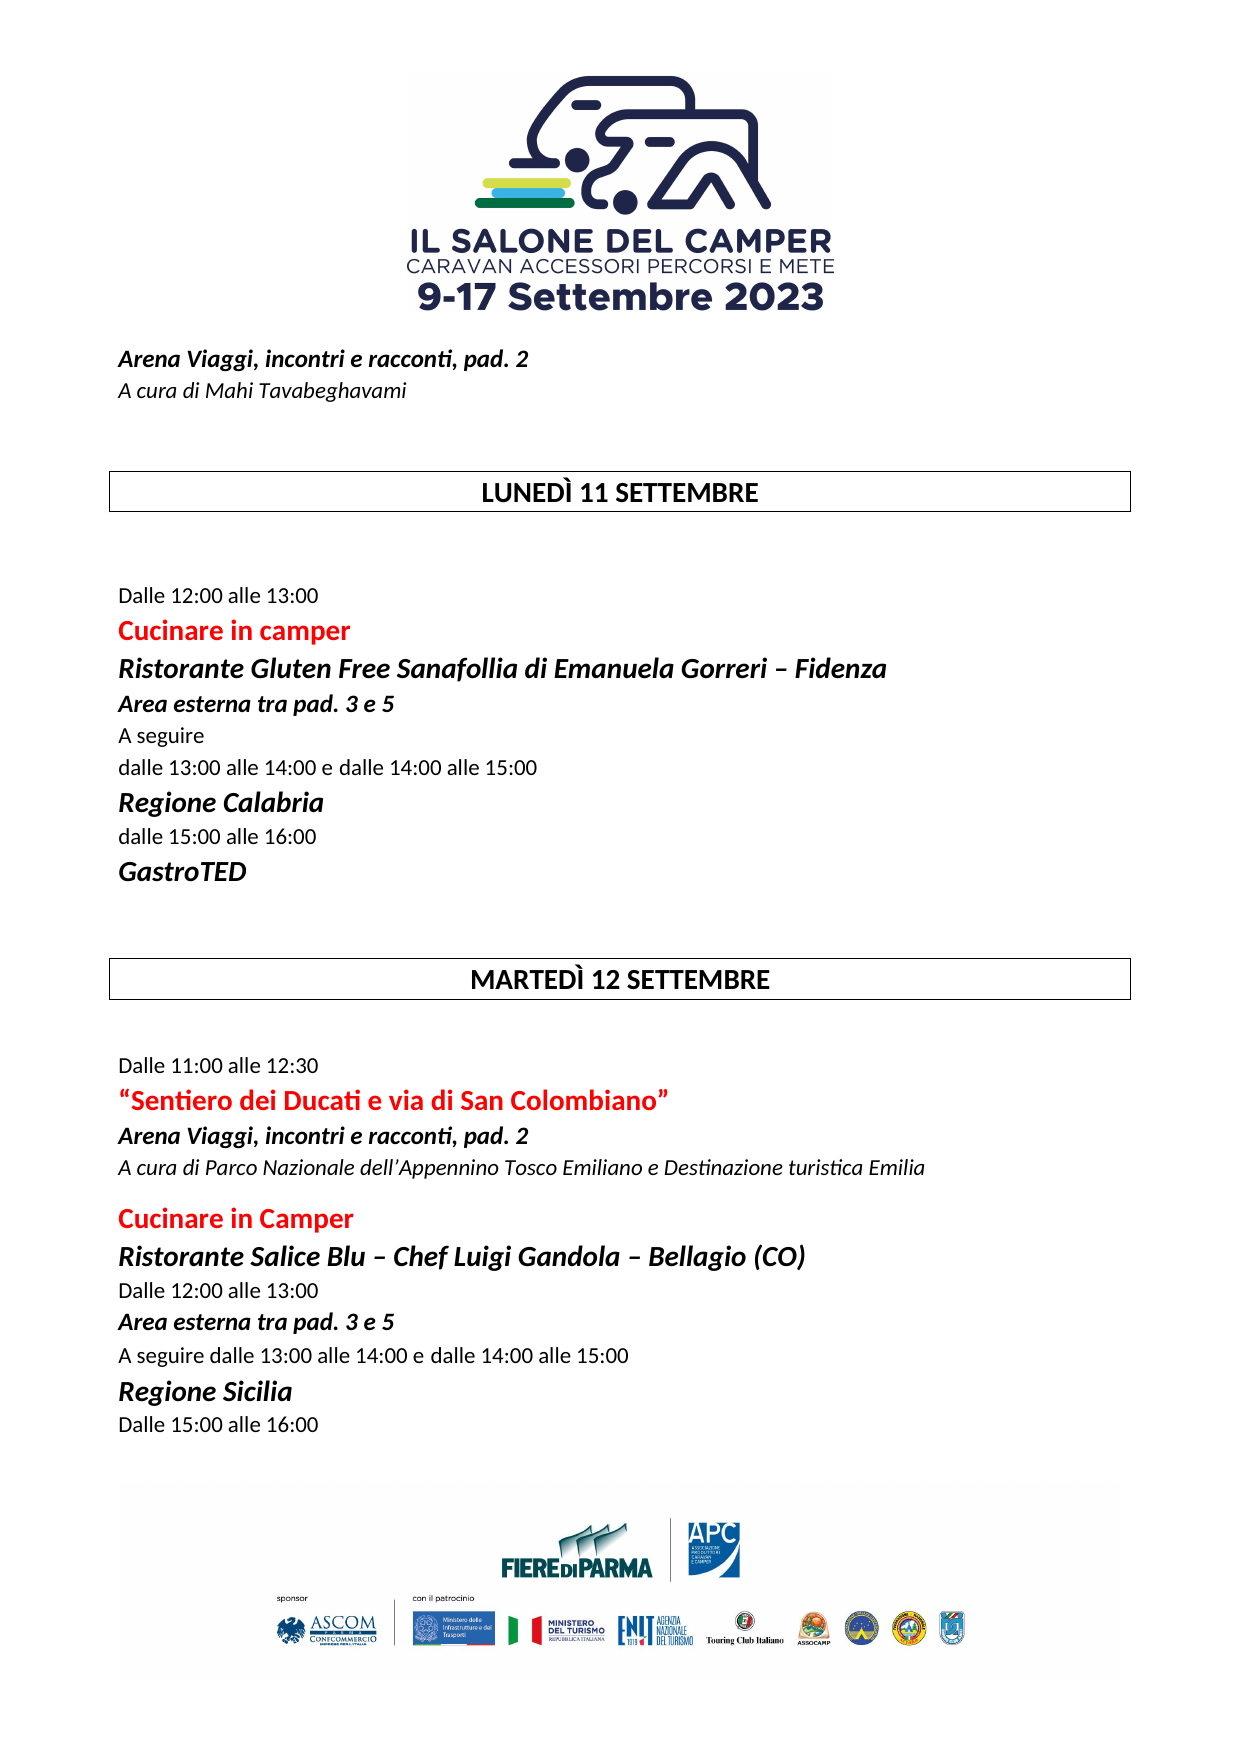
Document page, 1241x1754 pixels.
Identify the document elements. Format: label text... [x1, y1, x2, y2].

picture [118, 1482, 1123, 1681]
text Dalle 12:00 alle 13:00 [118, 581, 1122, 609]
picture [405, 73, 835, 313]
text LUNEDÌ 11 SETTEMBRE [110, 472, 1130, 511]
text Cucinare in Camper [118, 1200, 1122, 1236]
text MARTEDÌ 12 SETTEMBRE [110, 959, 1130, 999]
text Dalle 11:00 alle 12:30 “Sentiero dei Ducati e via di San Colombiano” Arena Viaggi, incontri e racconti, pad. 2 A cura di Parco Nazionale dell’Appennino Tosco Emiliano e Destinazione turistica Emilia [118, 1051, 1122, 1181]
text Ristorante Salice Blu – Chef Luigi Gandola – Bellagio (CO) Dalle 12:00 alle 13:00 [118, 1238, 1122, 1304]
text Area esterna tra pad. 3 e 5 A seguire dalle 13:00 alle 14:00 e dalle 14:00 alle 15:00 Regione Sicilia Dalle 15:00 alle 16:00 [118, 1306, 1122, 1438]
text Arena Viaggi, incontri e racconti, pad. 2 A cura di Mahi Tavabeghavami [118, 343, 1122, 404]
text Cucinare in camper Ristorante Gluten Free Sanafollia di Emanuela Gorreri – Fidenza Area esterna tra pad. 3 e 5 A seguire dalle 13:00 alle 14:00 e dalle 14:00 alle 15:00 Regione Calabria dalle 15:00 alle 16:00 GastroTED [118, 612, 1122, 889]
